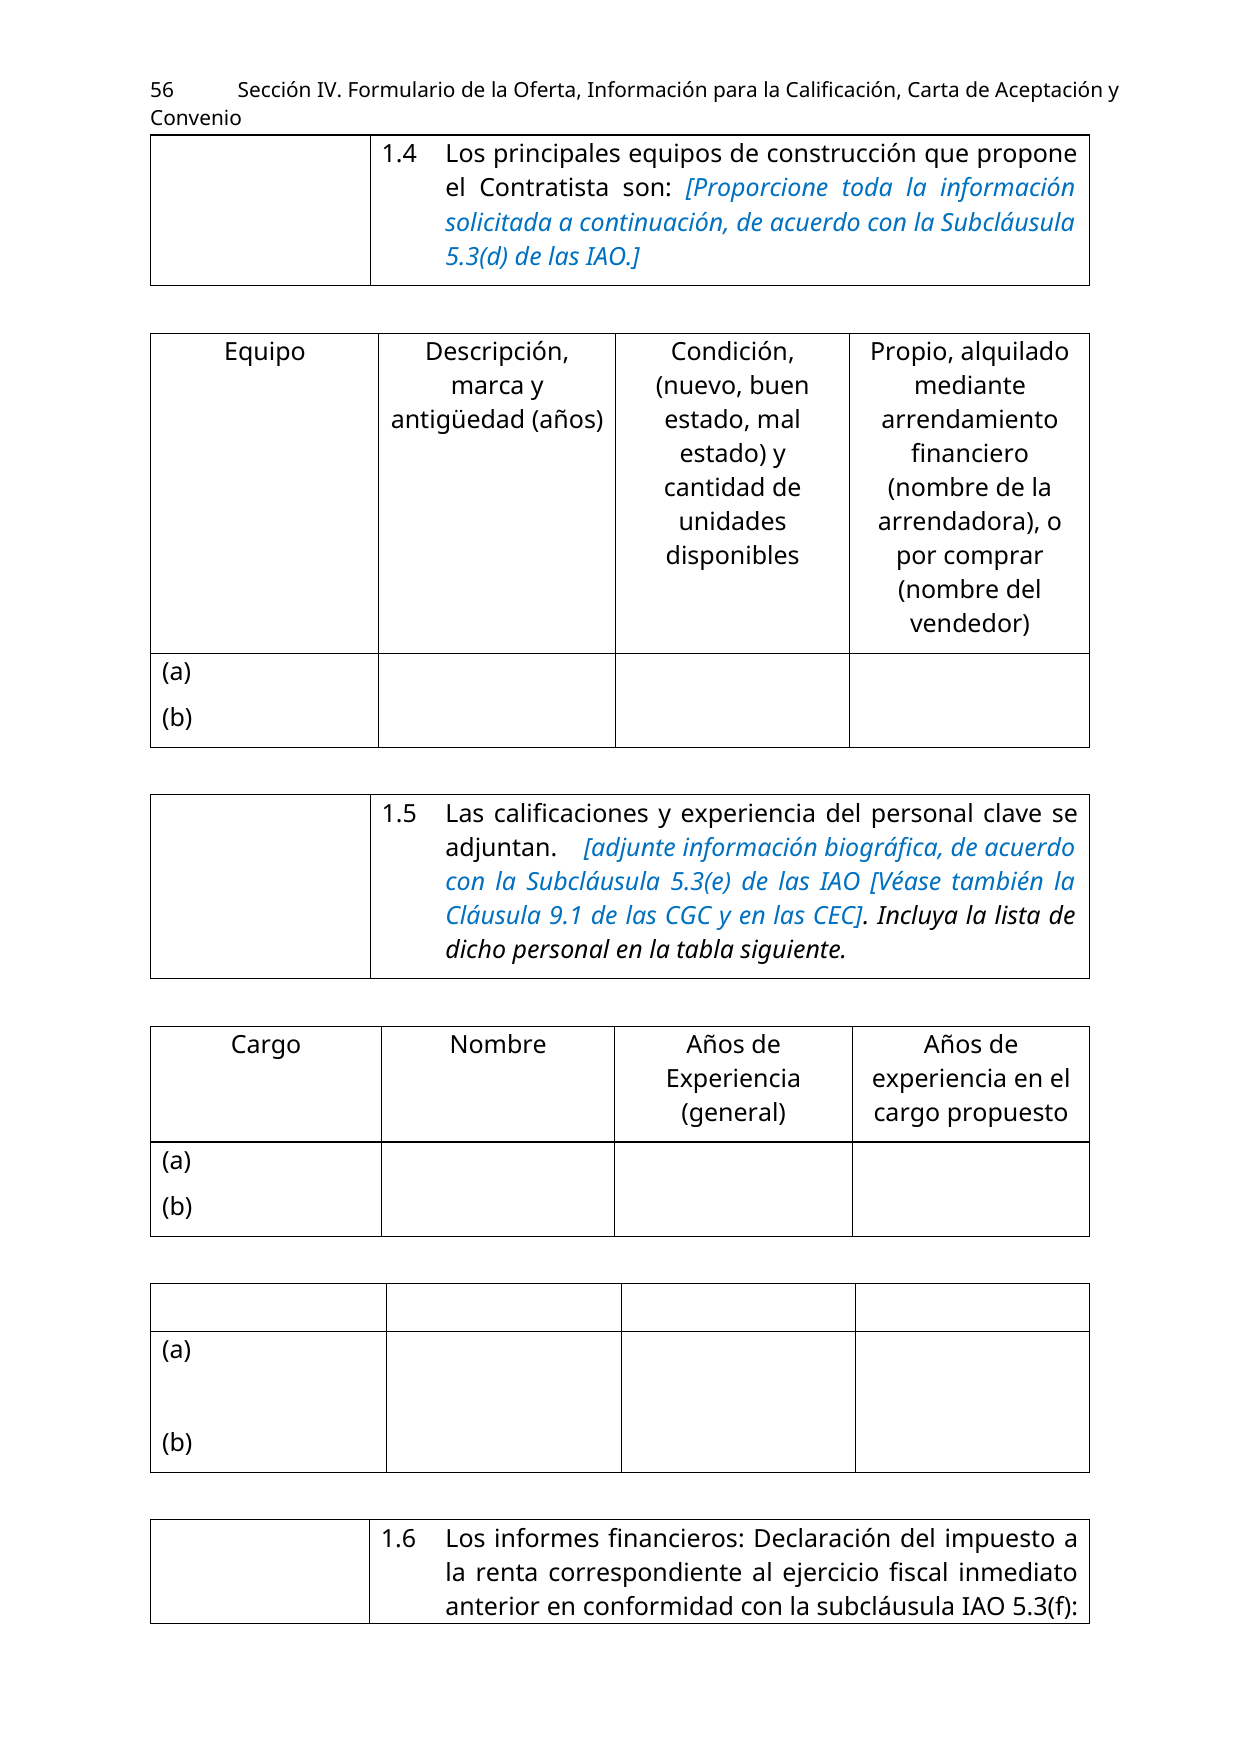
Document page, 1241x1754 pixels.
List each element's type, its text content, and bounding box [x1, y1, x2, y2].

table_header Propio, alquilado mediante arrendamiento financiero (nombre de la arrendadora), o por comprar (nombre del vendedor) [850, 334, 1089, 652]
table_cell (a) (b) [151, 1332, 386, 1472]
table_header Descripción, marca y antigüedad (años) [379, 334, 615, 652]
table_header Condición, (nuevo, buen estado, mal estado) y cantidad de unidades disponibles [616, 334, 849, 652]
table_cell (a) (b) [151, 654, 378, 747]
table_cell [856, 1332, 1089, 1472]
table_header 1.4 Los principales equipos de construcción que propone el Contratista son: [Proporcione toda la información solicitada a continuación, de acuerdo con la Subcláusula 5.3(d) de las IAO.] [371, 136, 1089, 285]
table_header [151, 136, 370, 285]
table_cell [853, 1143, 1089, 1236]
table_header Equipo [151, 334, 378, 652]
table_cell (a) (b) [151, 1143, 381, 1236]
table_cell [615, 1143, 852, 1236]
table_header 1.5 Las calificaciones y experiencia del personal clave se adjuntan. [adjunte información biográfica, de acuerdo con la Subcláusula 5.3(e) de las IAO [Véase también la Cláusula 9.1 de las CGC y en las CEC]. Incluya la lista de dicho personal en la tabla siguiente. [371, 795, 1089, 978]
table_header Años de experiencia en el cargo propuesto [853, 1027, 1089, 1141]
table_cell [379, 654, 615, 747]
table_header [151, 795, 370, 978]
table_header [151, 1284, 386, 1331]
table_header [622, 1284, 855, 1331]
table_cell [616, 654, 849, 747]
table_cell [622, 1332, 855, 1472]
table_header [151, 1520, 369, 1622]
table_cell [382, 1143, 614, 1236]
table_cell [387, 1332, 621, 1472]
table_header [370, 1520, 1089, 1622]
table_header [387, 1284, 621, 1331]
table_cell [850, 654, 1089, 747]
table_header [856, 1284, 1089, 1331]
table_header Cargo [151, 1027, 381, 1141]
table_header Nombre [382, 1027, 614, 1141]
table_header Años de Experiencia (general) [615, 1027, 852, 1141]
